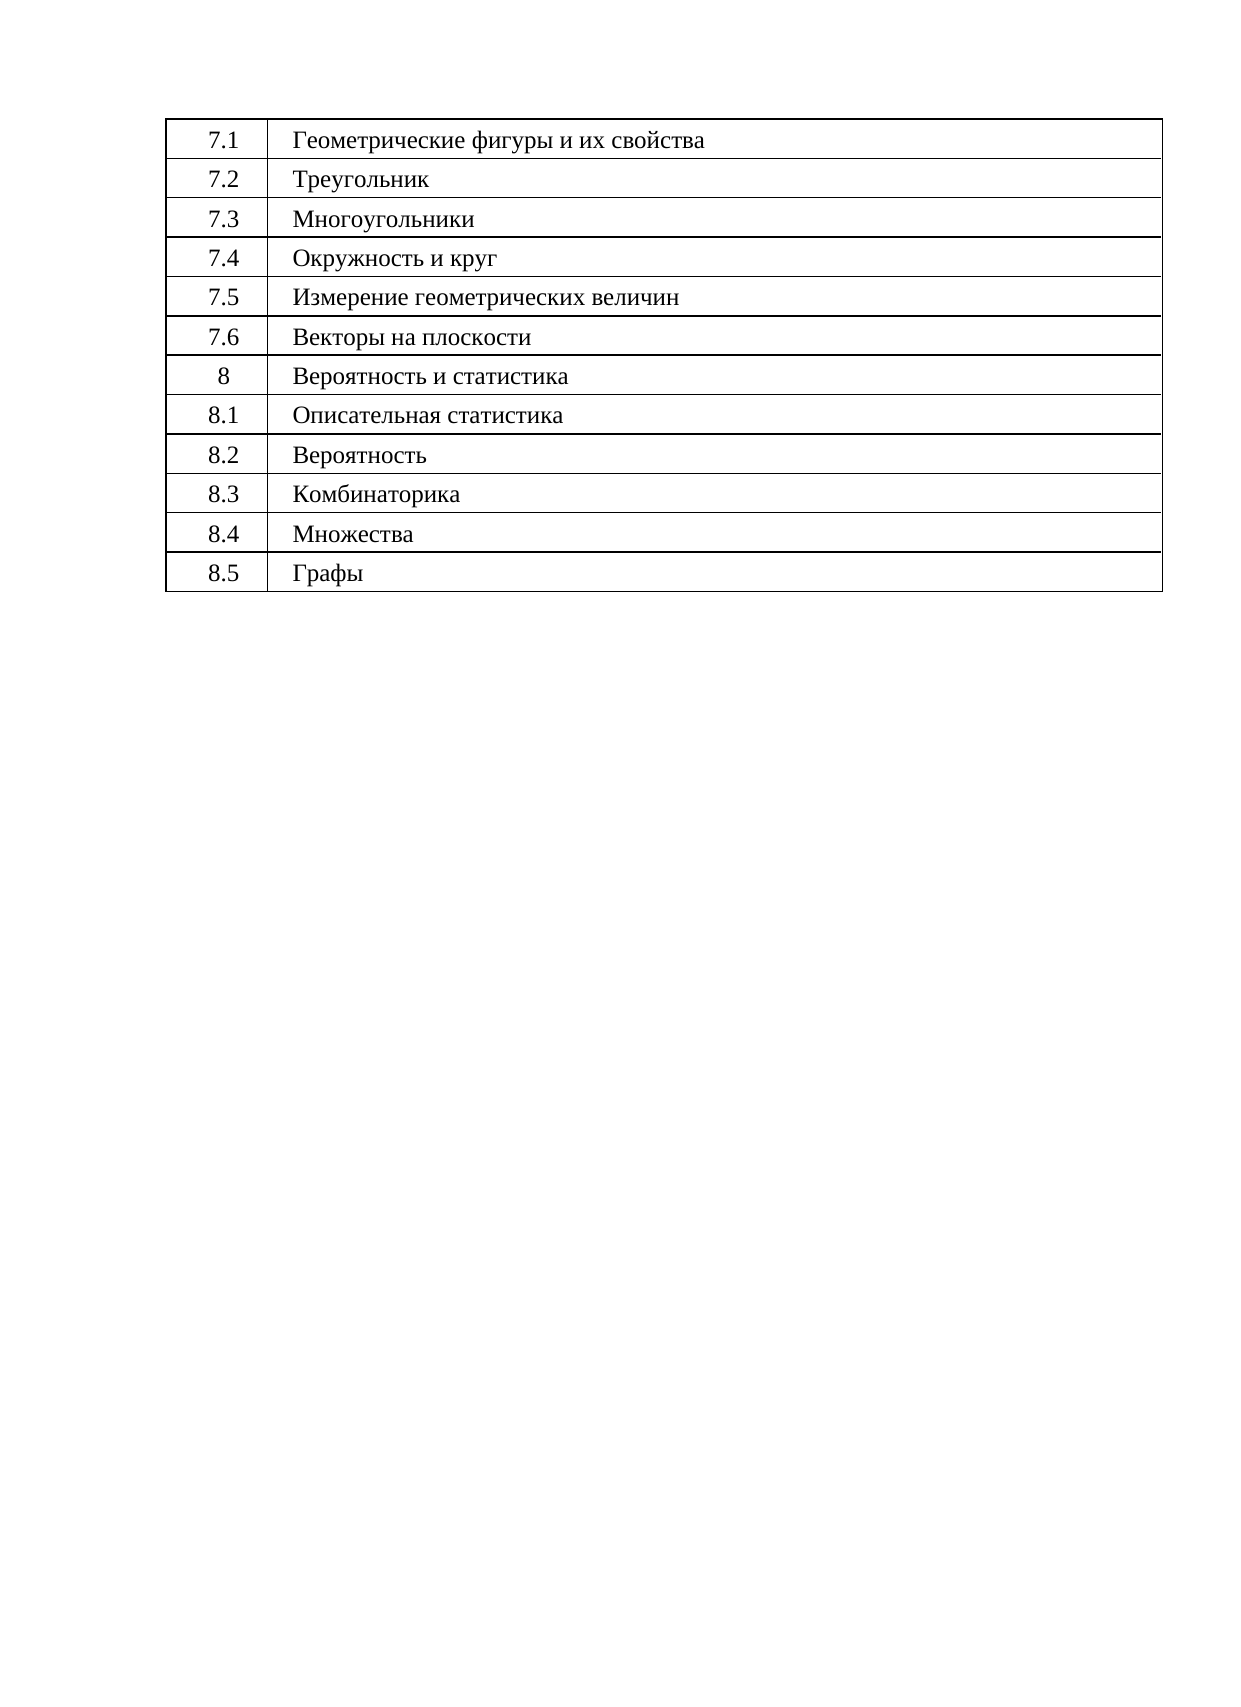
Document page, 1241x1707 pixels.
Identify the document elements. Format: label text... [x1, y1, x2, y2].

table_cell Векторы на плоскости [268, 315, 1162, 354]
table_cell Описательная статистика [268, 394, 1162, 433]
table_cell 8.3 [167, 474, 267, 512]
table_cell Измерение геометрических величин [268, 276, 1162, 315]
table_cell Множества [268, 512, 1162, 551]
table_cell 8 [167, 356, 267, 394]
table_cell Комбинаторика [268, 473, 1162, 512]
table_cell Окружность и круг [268, 236, 1162, 276]
table_cell Геометрические фигуры и их свойства [268, 120, 1162, 157]
table_cell 8.2 [167, 435, 267, 472]
table_cell Вероятность и статистика [268, 354, 1162, 394]
table_cell 8.5 [167, 553, 267, 591]
table_cell 7.6 [167, 317, 267, 354]
table_cell Вероятность [268, 433, 1162, 472]
table_cell Многоугольники [268, 197, 1162, 236]
table_cell 8.4 [167, 513, 267, 551]
table_cell Графы [268, 551, 1162, 591]
table_cell 7.3 [167, 198, 267, 236]
table_cell 7.5 [167, 277, 267, 315]
table_cell 8.1 [167, 395, 267, 433]
table_cell 7.1 [167, 120, 267, 157]
table_cell 7.4 [167, 238, 267, 276]
table_cell Треугольник [268, 158, 1162, 197]
table_cell 7.2 [167, 159, 267, 197]
